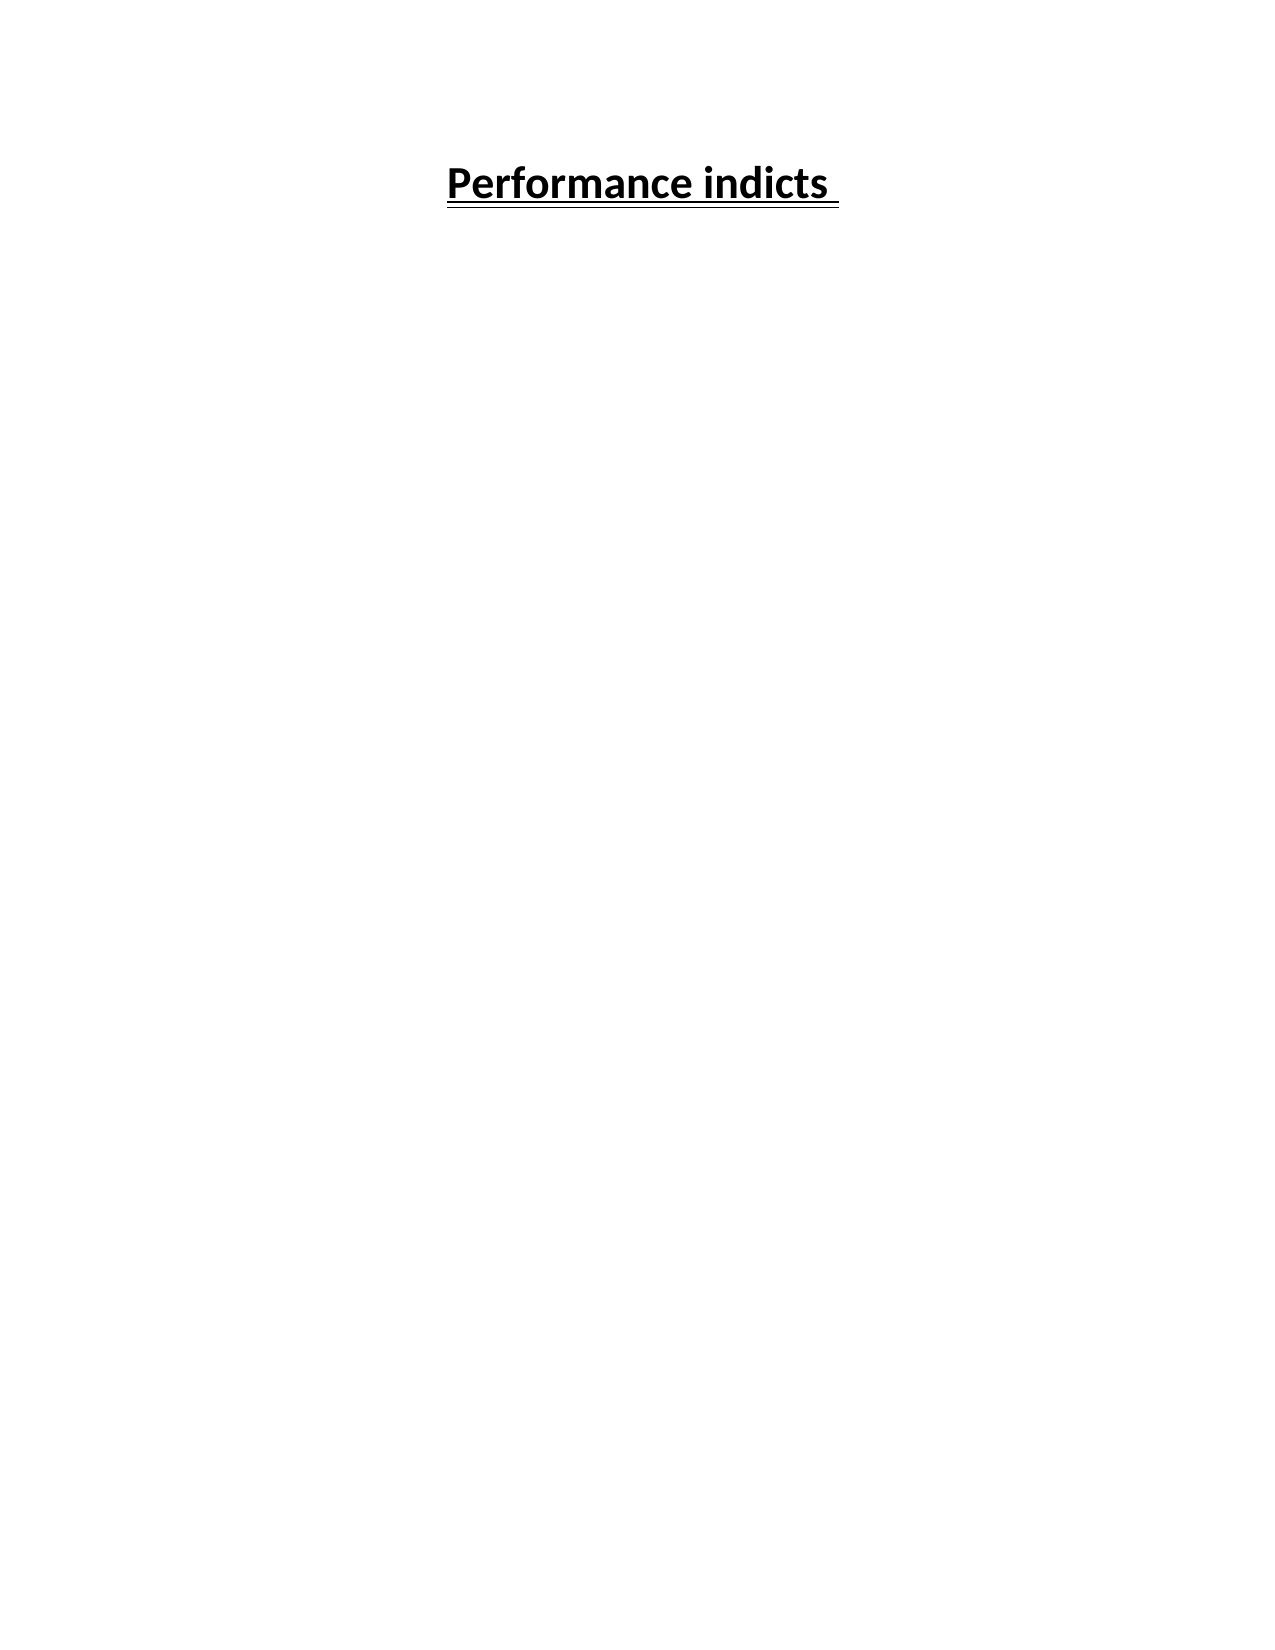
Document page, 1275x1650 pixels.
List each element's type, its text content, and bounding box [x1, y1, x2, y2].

subtitle Performance indicts [187, 154, 1087, 210]
